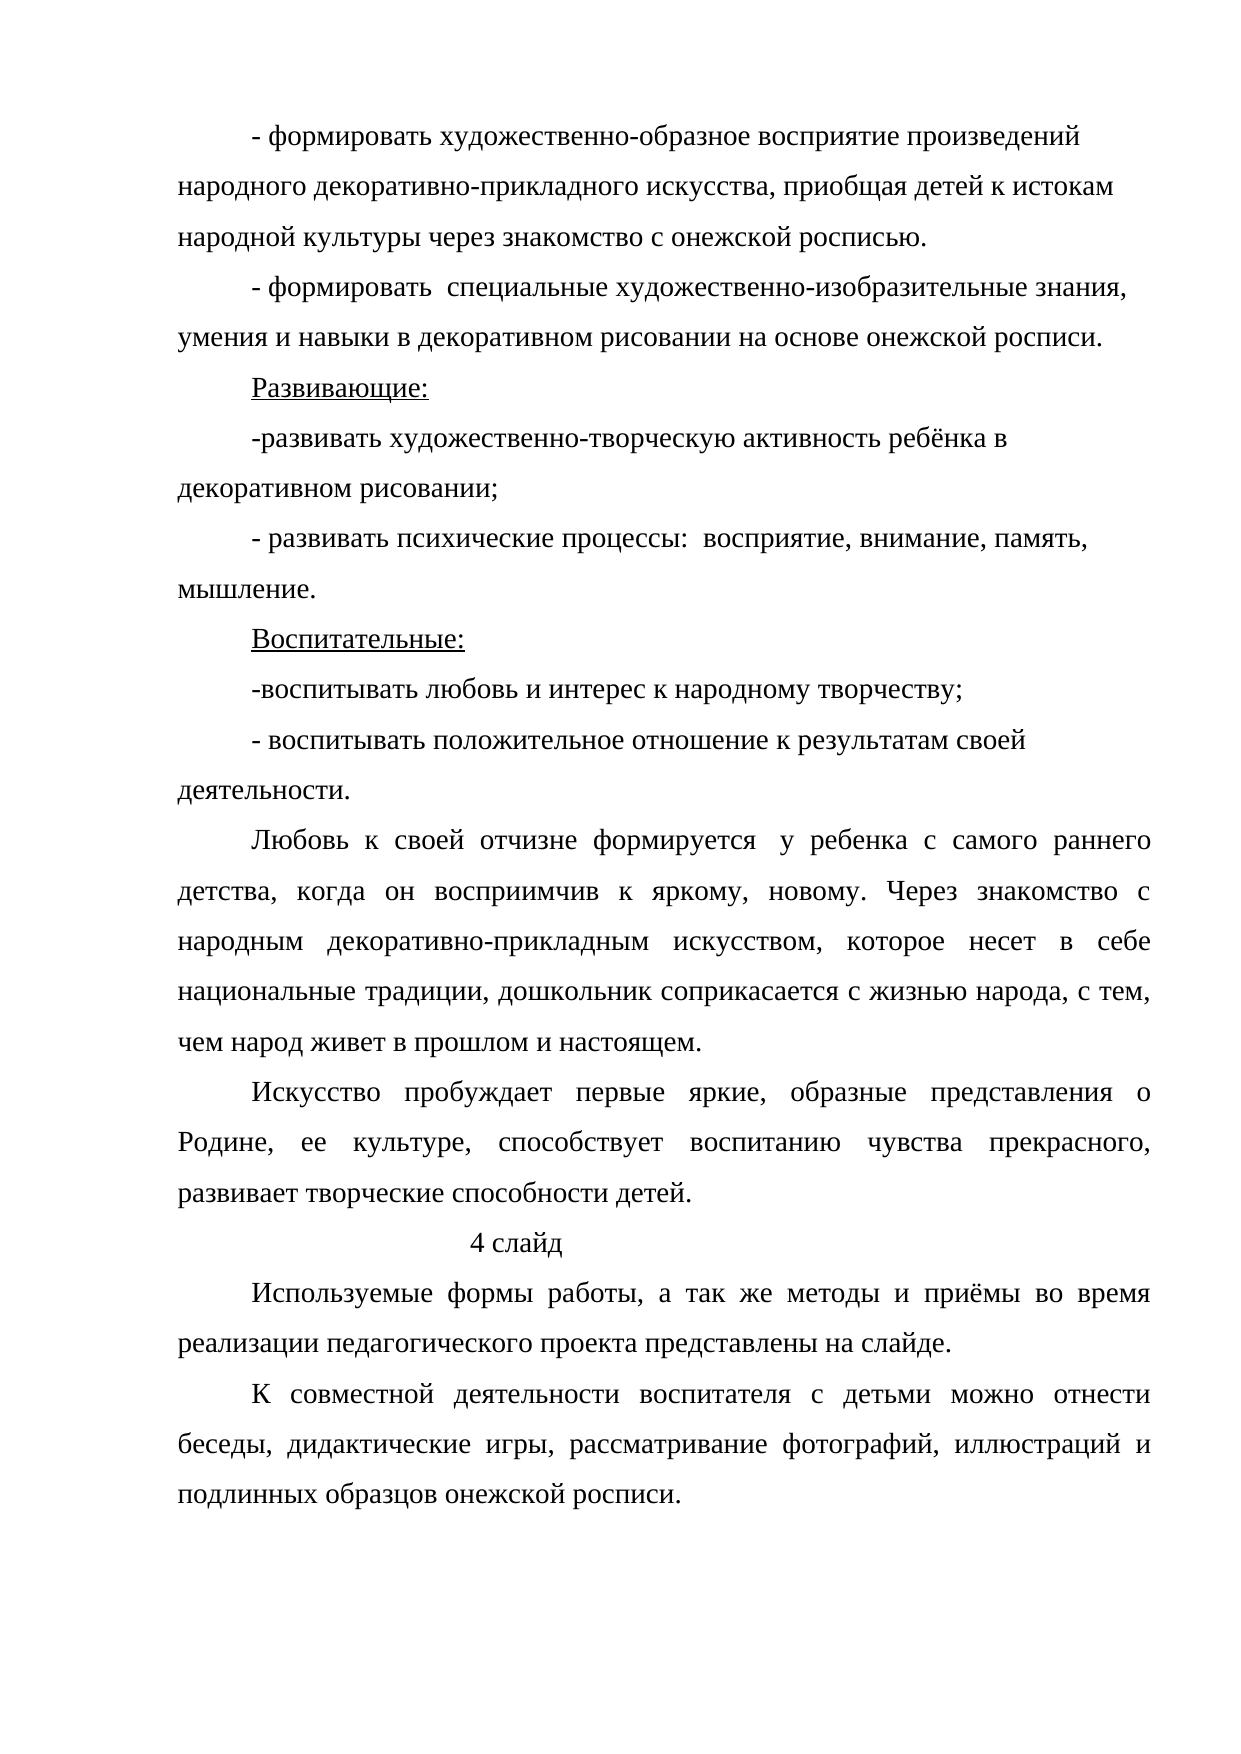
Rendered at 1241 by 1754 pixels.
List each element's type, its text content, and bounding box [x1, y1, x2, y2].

text - развивать психические процессы: восприятие, внимание, память, мышление. [177, 521, 1152, 604]
text -воспитывать любовь и интерес к народному творчеству; [177, 672, 1152, 705]
text - воспитывать положительное отношение к результатам своей деятельности. [177, 722, 1152, 806]
text 4 слайд [177, 1225, 1152, 1258]
text Используемые формы работы, а так же методы и приёмы во время реализации педагогического проекта представлены на слайде. [177, 1275, 1152, 1359]
text Искусство пробуждает первые яркие, образные представления о Родине, ее культуре, способствует воспитанию чувства прекрасного, развивает творческие способности детей. [177, 1074, 1152, 1208]
text - формировать художественно-образное восприятие произведений народного декоративно-прикладного искусства, приобщая детей к истокам народной культуры через знакомство с онежской росписью. [177, 118, 1152, 252]
text Воспитательные: [177, 621, 1152, 655]
text - формировать специальные художественно-изобразительные знания, умения и навыки в декоративном рисовании на основе онежской росписи. [177, 269, 1152, 353]
text Любовь к своей отчизне формируется у ребенка с самого раннего детства, когда он восприимчив к яркому, новому. Через знакомство с народным декоративно-прикладным искусством, которое несет в себе национальные традиции, дошкольник соприкасается с жизнью народа, с тем, чем народ живет в прошлом и настоящем. [177, 822, 1152, 1057]
text -развивать художественно-творческую активность ребёнка в декоративном рисовании; [177, 420, 1152, 504]
text Развивающие: [177, 370, 1152, 403]
text К совместной деятельности воспитателя с детьми можно отнести беседы, дидактические игры, рассматривание фотографий, иллюстраций и подлинных образцов онежской росписи. [177, 1376, 1152, 1510]
